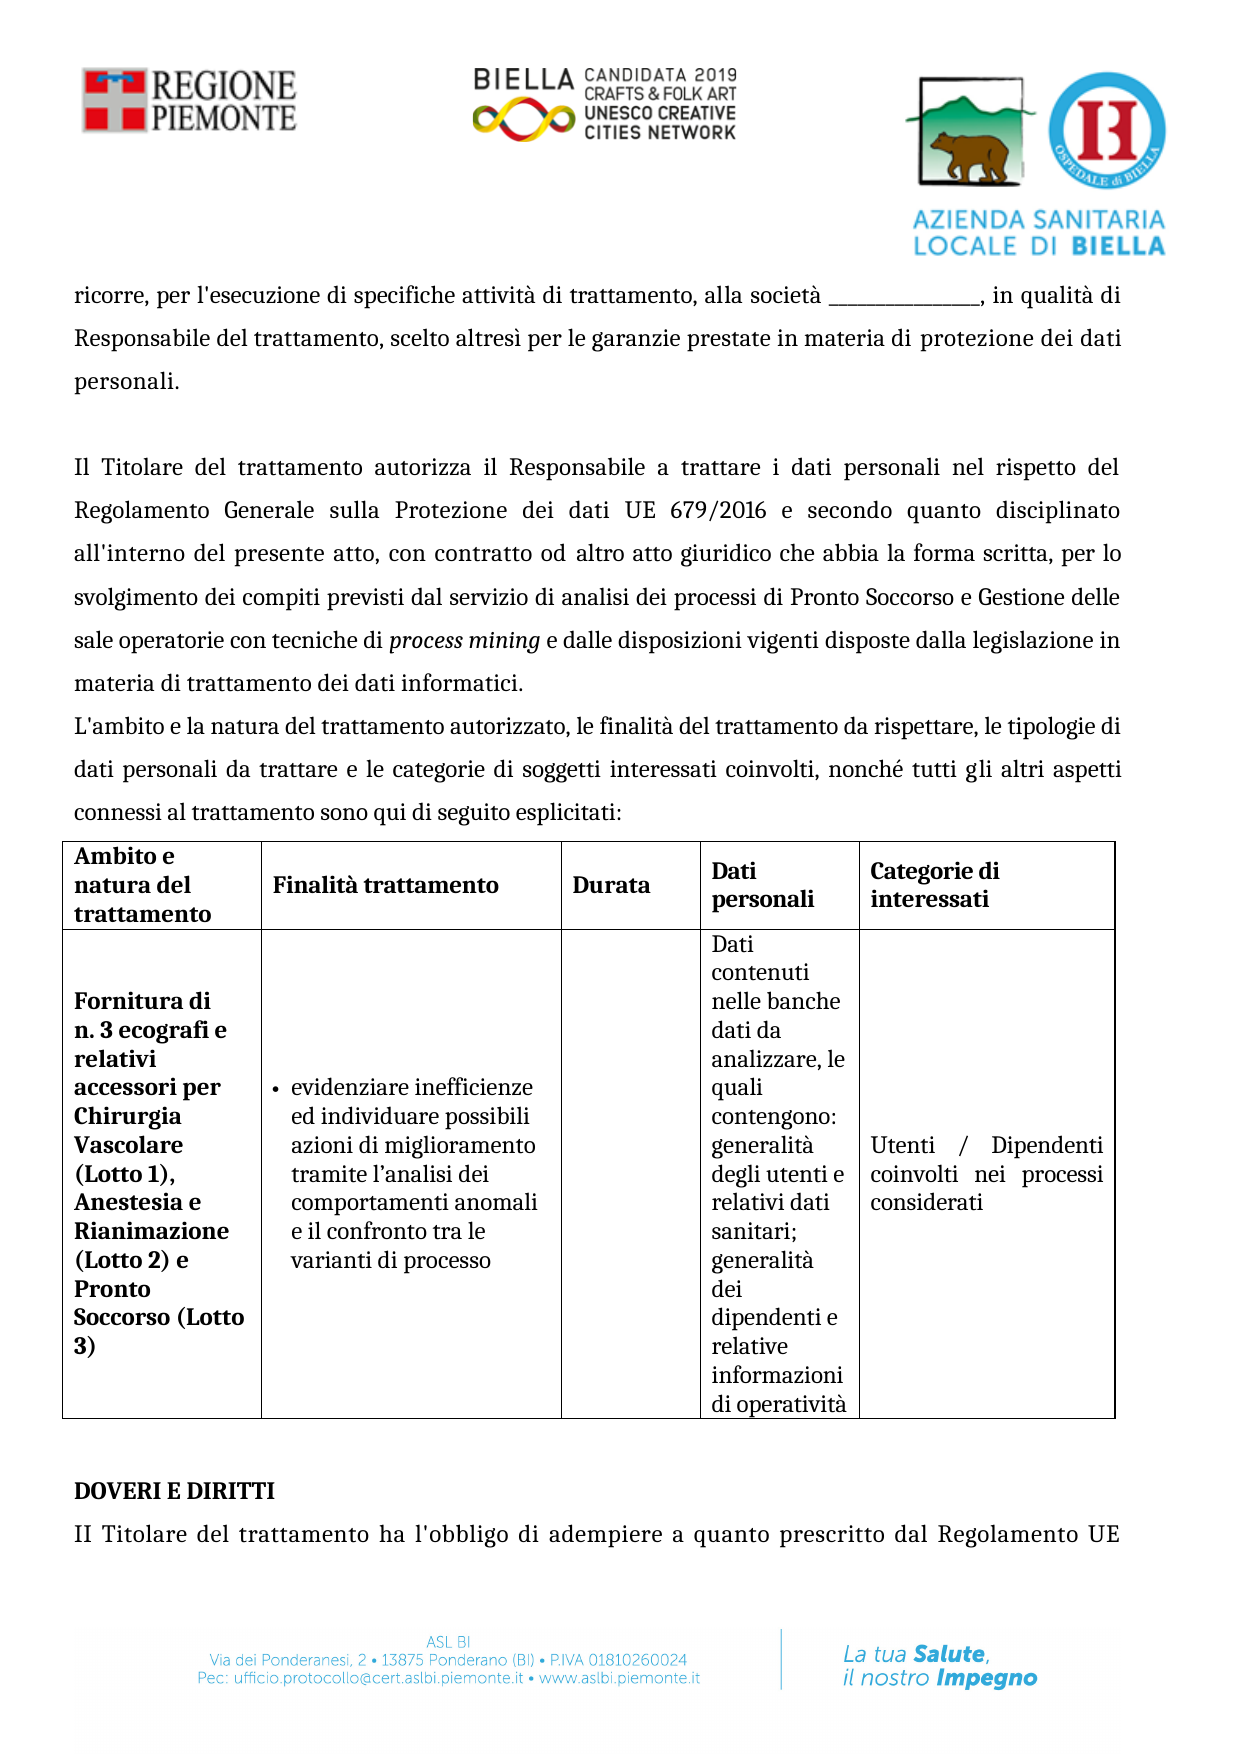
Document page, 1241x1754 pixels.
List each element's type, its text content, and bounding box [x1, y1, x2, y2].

table_cell [562, 930, 700, 1418]
text Il Titolare del trattamento autorizza il Responsabile a trattare i dati personali nel rispetto del Regolamento Generale sulla Protezione dei dati UE 679/2016 e secondo quanto disciplinato all'interno del presente atto, con contratto od altro atto giuridico che abbia la forma scritta, per lo svolgimento dei compiti previsti dal servizio di analisi dei processi di Pronto Soccorso e Gestione delle sale operatorie con tecniche di process mining e dalle disposizioni vigenti disposte dalla legislazione in materia di trattamento dei dati informatici. [74, 453, 1122, 697]
table_header Ambito e natura del trattamento [63, 842, 261, 928]
text ricorre, per l'esecuzione di specifiche attività di trattamento, alla società ________________, in qualità di Responsabile del trattamento, scelto altresì per le garanzie prestate in materia di protezione dei dati personali. [74, 281, 1122, 396]
picture [472, 68, 737, 142]
table_cell Fornitura di n. 3 ecografi e relativi accessori per Chirurgia Vascolare (Lotto 1), Anestesia e Rianimazione (Lotto 2) e Pronto Soccorso (Lotto 3) [63, 930, 261, 1418]
table_header Dati personali [701, 842, 859, 928]
table_cell Utenti / Dipendenti coinvolti nei processi considerati [860, 930, 1114, 1418]
table_cell evidenziare inefficienze ed individuare possibili azioni di miglioramento tramite l’analisi dei comportamenti anomali e il confronto tra le varianti di processo [262, 930, 561, 1418]
table_cell Dati contenuti nelle banche dati da analizzare, le quali contengono: generalità degli utenti e relativi dati sanitari; generalità dei dipendenti e relative informazioni di operatività [701, 930, 859, 1418]
table_header Durata [562, 842, 700, 928]
text L'ambito e la natura del trattamento autorizzato, le finalità del trattamento da rispettare, le tipologie di dati personali da trattare e le categorie di soggetti interessati coinvolti, nonché tutti gli altri aspetti connessi al trattamento sono qui di seguito esplicitati: [74, 712, 1122, 827]
picture [0, 3, 327, 280]
picture [843, 0, 1241, 281]
text DOVERI E DIRITTI [74, 1477, 1122, 1506]
table_header Finalità trattamento [262, 842, 561, 928]
picture [73, 1627, 1122, 1754]
table_header Categorie di interessati [860, 842, 1114, 928]
